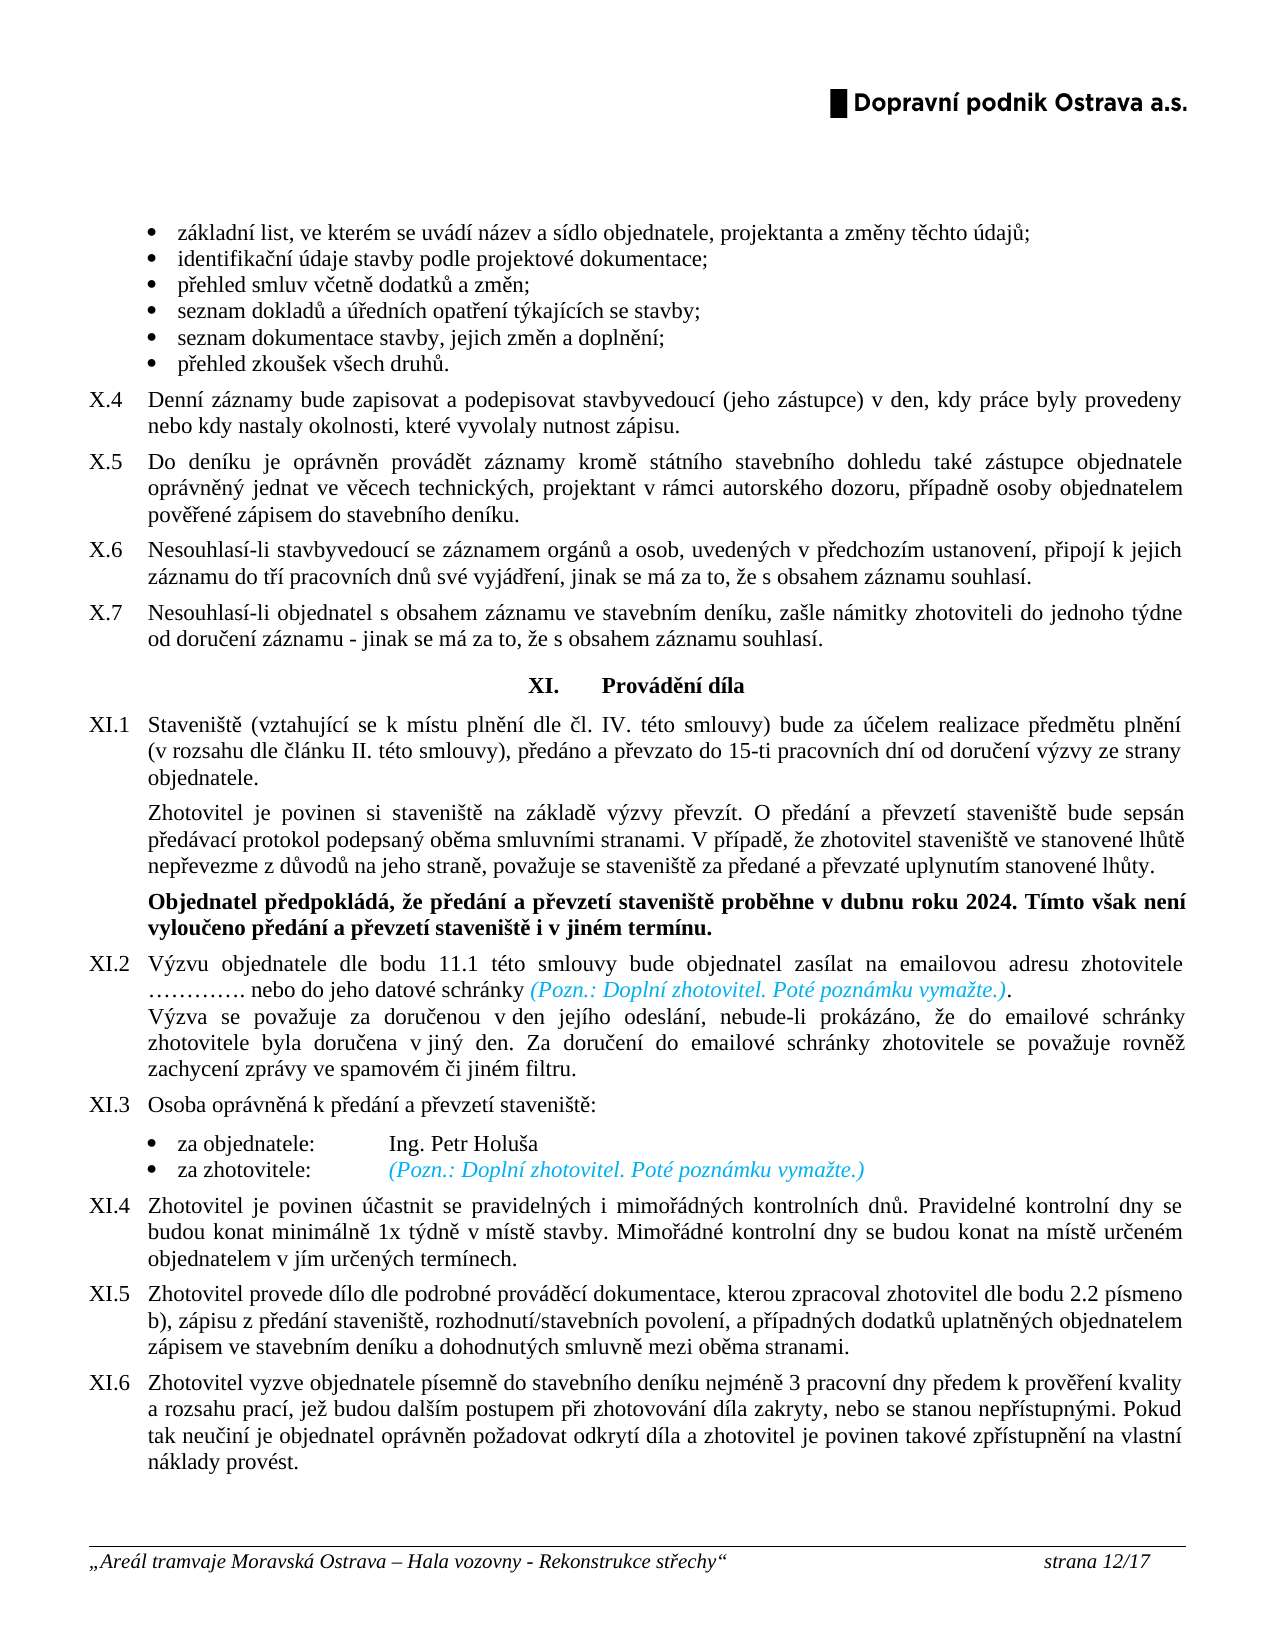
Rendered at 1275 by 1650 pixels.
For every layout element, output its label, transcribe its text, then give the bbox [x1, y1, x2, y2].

subtitle Provádění díla [89, 672, 1184, 698]
list seznam dokumentace stavby, jejich změn a doplnění; [148, 324, 1186, 350]
list Denní záznamy bude zapisovat a podepisovat stavbyvedoucí (jeho zástupce) v den, kdy práce byly provedeny nebo kdy nastaly okolnosti, které vyvolaly nutnost zápisu. [89, 386, 1184, 439]
list Výzvu objednatele dle bodu 11.1 této smlouvy bude objednatel zasílat na emailovou adresu zhotovitele …………. nebo do jeho datové schránky (Pozn.: Doplní zhotovitel. Poté poznámku vymažte.). [89, 950, 1184, 1003]
list Staveniště (vztahující se k místu plnění dle čl. IV. této smlouvy) bude za účelem realizace předmětu plnění (v rozsahu dle článku II. této smlouvy), předáno a převzato do 15-ti pracovních dní od doručení výzvy ze strany objednatele. [89, 711, 1184, 790]
list identifikační údaje stavby podle projektové dokumentace; [148, 245, 1186, 271]
picture [830, 89, 1187, 118]
list Do deníku je oprávněn provádět záznamy kromě státního stavebního dohledu také zástupce objednatele oprávněný jednat ve věcech technických, projektant v rámci autorského dozoru, případně osoby objednatelem pověřené zápisem do stavebního deníku. [89, 448, 1184, 527]
list Nesouhlasí-li objednatel s obsahem záznamu ve stavebním deníku, zašle námitky zhotoviteli do jednoho týdne od doručení záznamu - jinak se má za to, že s obsahem záznamu souhlasí. [89, 599, 1184, 651]
list za zhotovitele: (Pozn.: Doplní zhotovitel. Poté poznámku vymažte.) [148, 1156, 1186, 1183]
list seznam dokladů a úředních opatření týkajících se stavby; [148, 298, 1186, 324]
text Objednatel předpokládá, že předání a převzetí staveniště proběhne v dubnu roku 2024. Tímto však není vyloučeno předání a převzetí staveniště i v jiném termínu. [148, 888, 1186, 941]
list Zhotovitel je povinen účastnit se pravidelných i mimořádných kontrolních dnů. Pravidelné kontrolní dny se budou konat minimálně 1x týdně v místě stavby. Mimořádné kontrolní dny se budou konat na místě určeném objednatelem v jím určených termínech. [89, 1192, 1184, 1271]
text Zhotovitel je povinen si staveniště na základě výzvy převzít. O předání a převzetí staveniště bude sepsán předávací protokol podepsaný oběma smluvními stranami. V případě, že zhotovitel staveniště ve stanovené lhůtě nepřevezme z důvodů na jeho straně, považuje se staveniště za předané a převzaté uplynutím stanovené lhůty. [148, 799, 1186, 878]
list za objednatele: Ing. Petr Holuša [148, 1130, 1186, 1156]
list Nesouhlasí-li stavbyvedoucí se záznamem orgánů a osob, uvedených v předchozím ustanovení, připojí k jejich záznamu do tří pracovních dnů své vyjádření, jinak se má za to, že s obsahem záznamu souhlasí. [89, 537, 1184, 589]
list přehled zkoušek všech druhů. [148, 350, 1186, 377]
list Zhotovitel vyzve objednatele písemně do stavebního deníku nejméně 3 pracovní dny předem k prověření kvality a rozsahu prací, jež budou dalším postupem při zhotovování díla zakryty, nebo se stanou nepřístupnými. Pokud tak neučiní je objednatel oprávněn požadovat odkrytí díla a zhotovitel je povinen takové zpřístupnění na vlastní náklady provést. [89, 1369, 1184, 1474]
list přehled smluv včetně dodatků a změn; [148, 271, 1186, 298]
text Výzva se považuje za doručenou v den jejího odeslání, nebude-li prokázáno, že do emailové schránky zhotovitele byla doručena v jiný den. Za doručení do emailové schránky zhotovitele se považuje rovněž zachycení zprávy ve spamovém či jiném filtru. [148, 1003, 1186, 1082]
list Osoba oprávněná k předání a převzetí staveniště: [89, 1091, 1184, 1117]
list Zhotovitel provede dílo dle podrobné prováděcí dokumentace, kterou zpracoval zhotovitel dle bodu 2.2 písmeno b), zápisu z předání staveniště, rozhodnutí/stavebních povolení, a případných dodatků uplatněných objednatelem zápisem ve stavebním deníku a dohodnutých smluvně mezi oběma stranami. [89, 1281, 1184, 1359]
list základní list, ve kterém se uvádí název a sídlo objednatele, projektanta a změny těchto údajů; [148, 218, 1186, 245]
